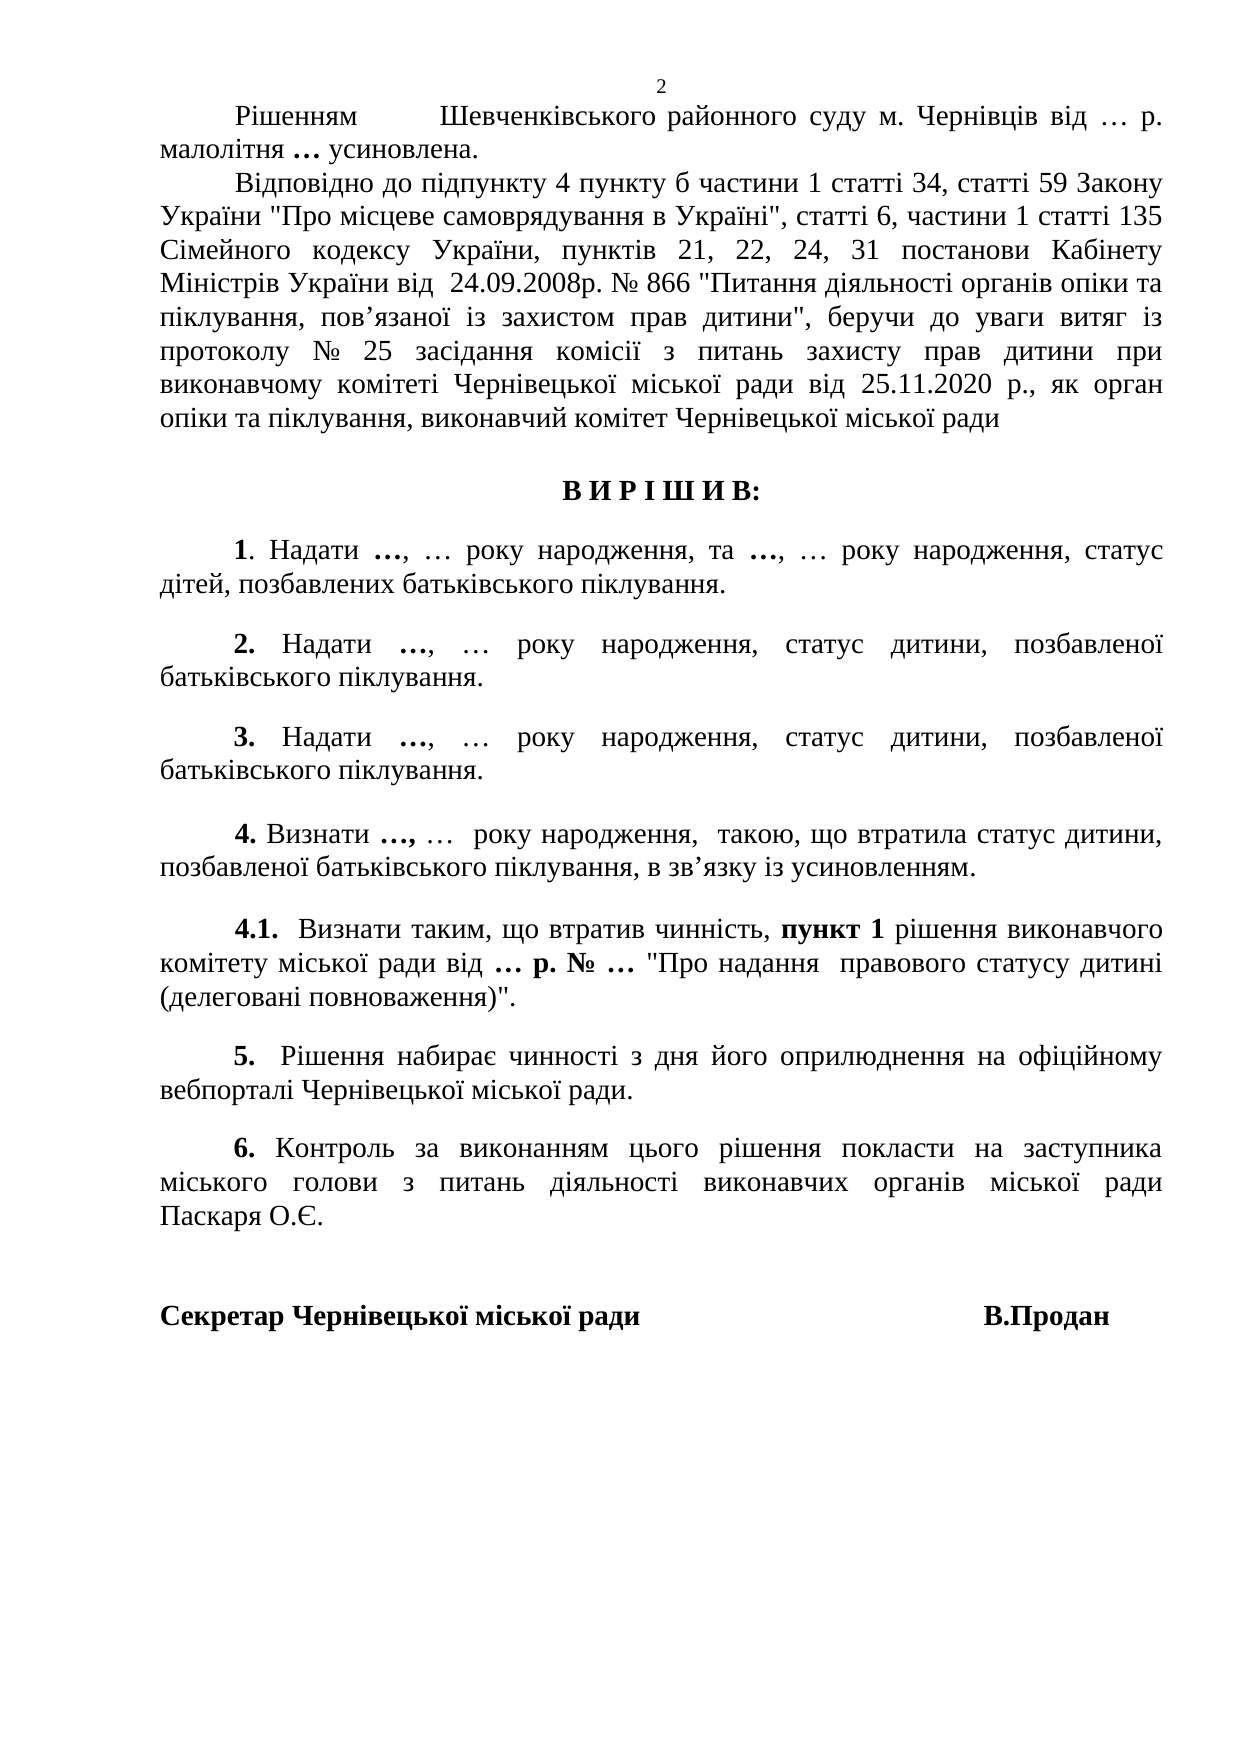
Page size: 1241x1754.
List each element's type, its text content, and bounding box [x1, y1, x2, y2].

text 5. Рішення набирає чинності з дня його оприлюднення на офіційному вебпорталі Чернівецької міської ради. [159, 1038, 1163, 1106]
text 4.1. Визнати таким, що втратив чинність, пункт 1 рішення виконавчого комітету міської ради від … р. № … "Про надання правового статусу дитині (делеговані повноваження)". [159, 912, 1163, 1012]
text Відповідно до підпункту 4 пункту б частини 1 статті 34, статті 59 Закону України "Про місцеве самоврядування в Україні", статті 6, частини 1 статті 135 Сімейного кодексу України, пунктів 21, 22, 24, 31 постанови Кабінету Міністрів України від 24.09.2008р. № 866 "Питання діяльності органів опіки та піклування, пов’язаної із захистом прав дитини", беручи до уваги витяг із протоколу № 25 засідання комісії з питань захисту прав дитини при виконавчому комітеті Чернівецької міської ради від 25.11.2020 р., як орган опіки та піклування, виконавчий комітет Чернівецької міської ради [159, 165, 1163, 433]
text Рішенням Шевченківського районного суду м. Чернівців від … р. малолітня … усиновлена. [159, 98, 1163, 165]
text Секретар Чернівецької міської ради В.Продан [159, 1298, 1163, 1332]
text 3. Надати …, … року народження, статус дитини, позбавленої батьківського піклування. [159, 719, 1163, 786]
text 4. Визнати …, … року народження, такою, що втратила статус дитини, позбавленої батьківського піклування, в зв’язку із усиновленням. [159, 816, 1163, 883]
text 2. Надати …, … року народження, статус дитини, позбавленої батьківського піклування. [159, 626, 1163, 693]
subtitle В И Р І Ш И В: [159, 473, 1163, 506]
text 6. Контроль за виконанням цього рішення покласти на заступника міського голови з питань діяльності виконавчих органів міської ради Паскаря О.Є. [159, 1131, 1163, 1231]
text 1. Надати …, … року народження, та …, … року народження, статус дітей, позбавлених батьківського піклування. [159, 532, 1163, 599]
